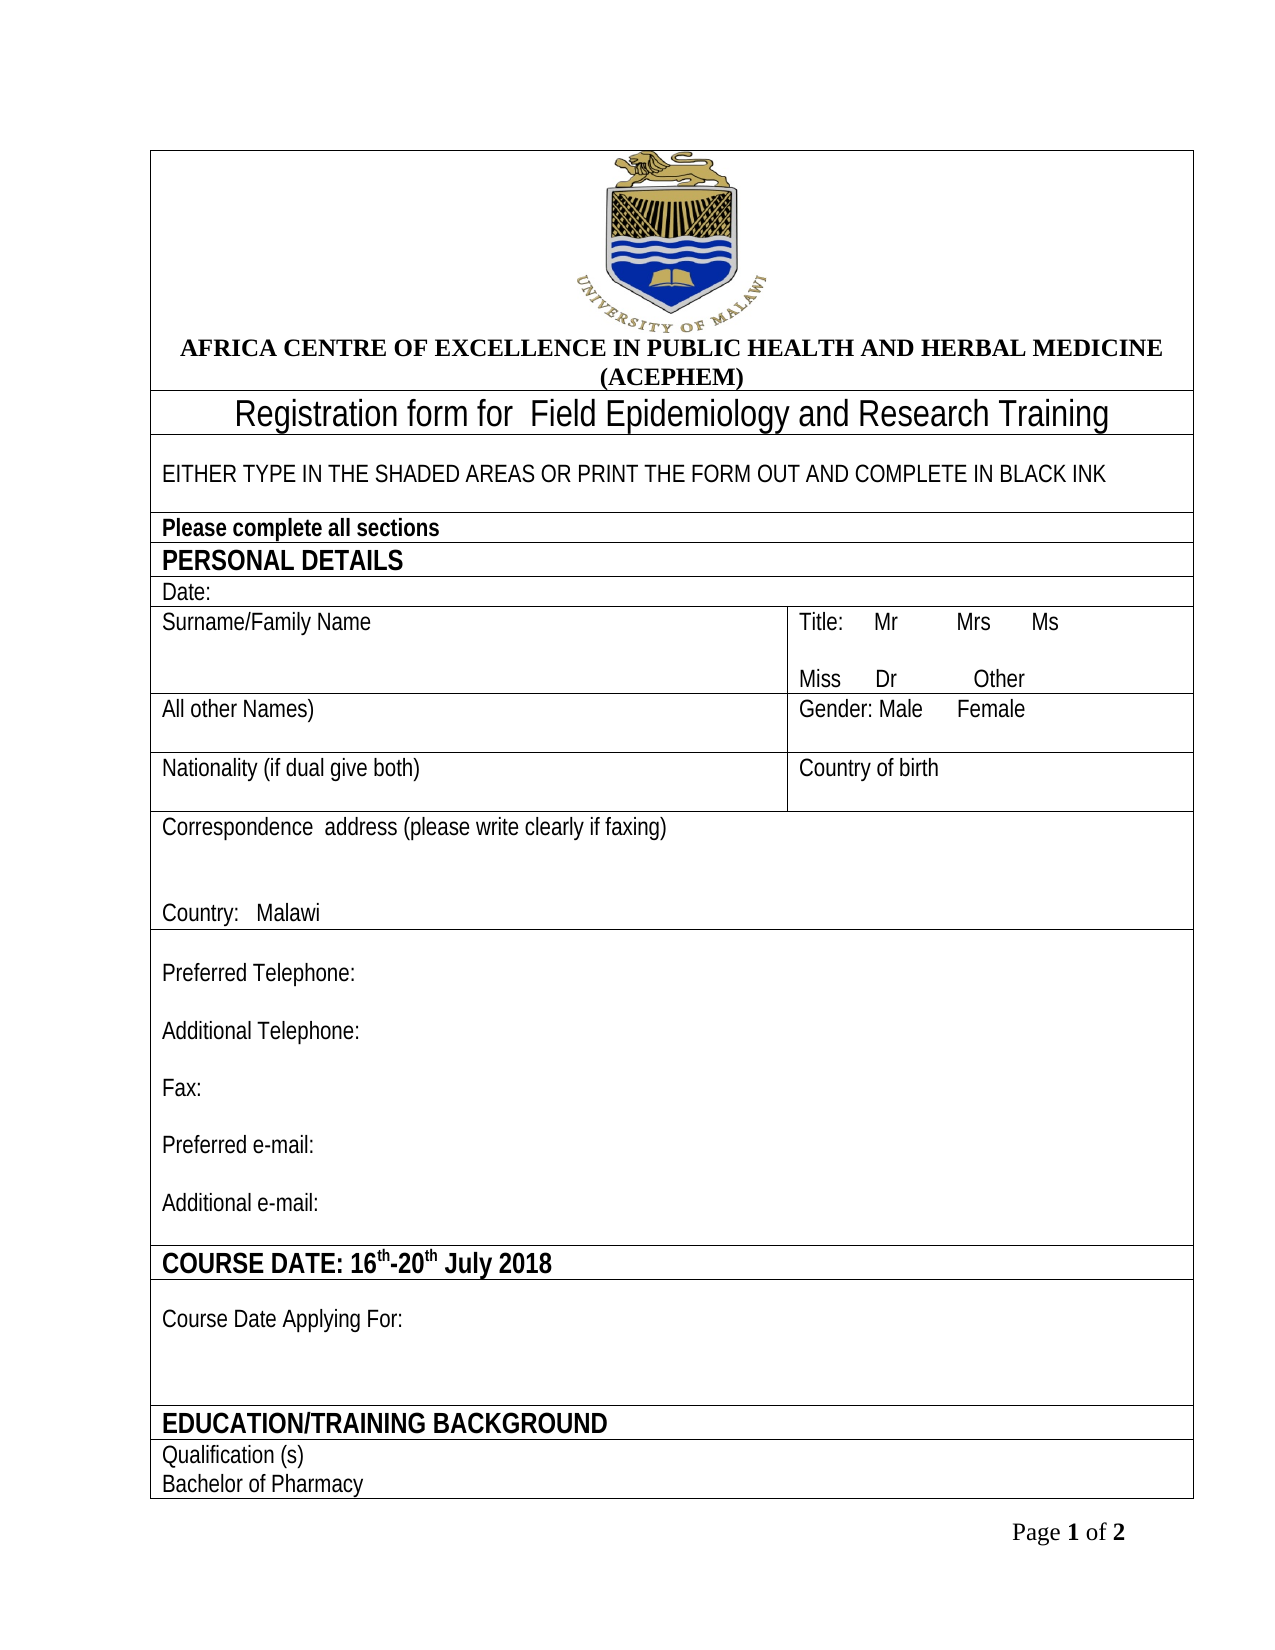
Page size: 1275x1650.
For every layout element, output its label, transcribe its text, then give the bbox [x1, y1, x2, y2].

table_cell COURSE DATE: 16th-20th July 2018 [151, 1246, 1193, 1279]
table_cell Surname/Family Name [151, 607, 787, 693]
table_cell EDUCATION/TRAINING BACKGROUND [151, 1406, 1193, 1439]
table_cell Correspondence address (please write clearly if faxing) Country: Malawi [151, 812, 1193, 929]
table_cell EITHER TYPE IN THE SHADED AREAS OR PRINT THE FORM OUT AND COMPLETE IN BLACK INK [151, 435, 1193, 512]
picture [577, 151, 767, 333]
table_cell PERSONAL DETAILS [151, 543, 1193, 576]
table_cell Gender: Male Female [788, 694, 1193, 752]
table_cell Country of birth [788, 753, 1193, 811]
table_cell Date: [151, 577, 1193, 606]
table_cell Course Date Applying For: [151, 1280, 1193, 1405]
table_cell Please complete all sections [151, 513, 1193, 542]
table_cell Preferred Telephone: Additional Telephone: Fax: Preferred e-mail: Additional e-mail: [151, 930, 1193, 1245]
table_cell Qualification (s) Bachelor of Pharmacy [151, 1440, 1193, 1498]
table_cell Nationality (if dual give both) [151, 753, 787, 811]
table_cell All other Names) [151, 694, 787, 752]
table_cell Registration form for Field Epidemiology and Research Training [151, 391, 1193, 434]
table_cell Title: Mr Mrs Ms Other [788, 607, 1193, 693]
table_header AFRICA CENTRE OF EXCELLENCE IN PUBLIC HEALTH AND HERBAL MEDICINE (ACEPHEM) [151, 151, 1193, 390]
